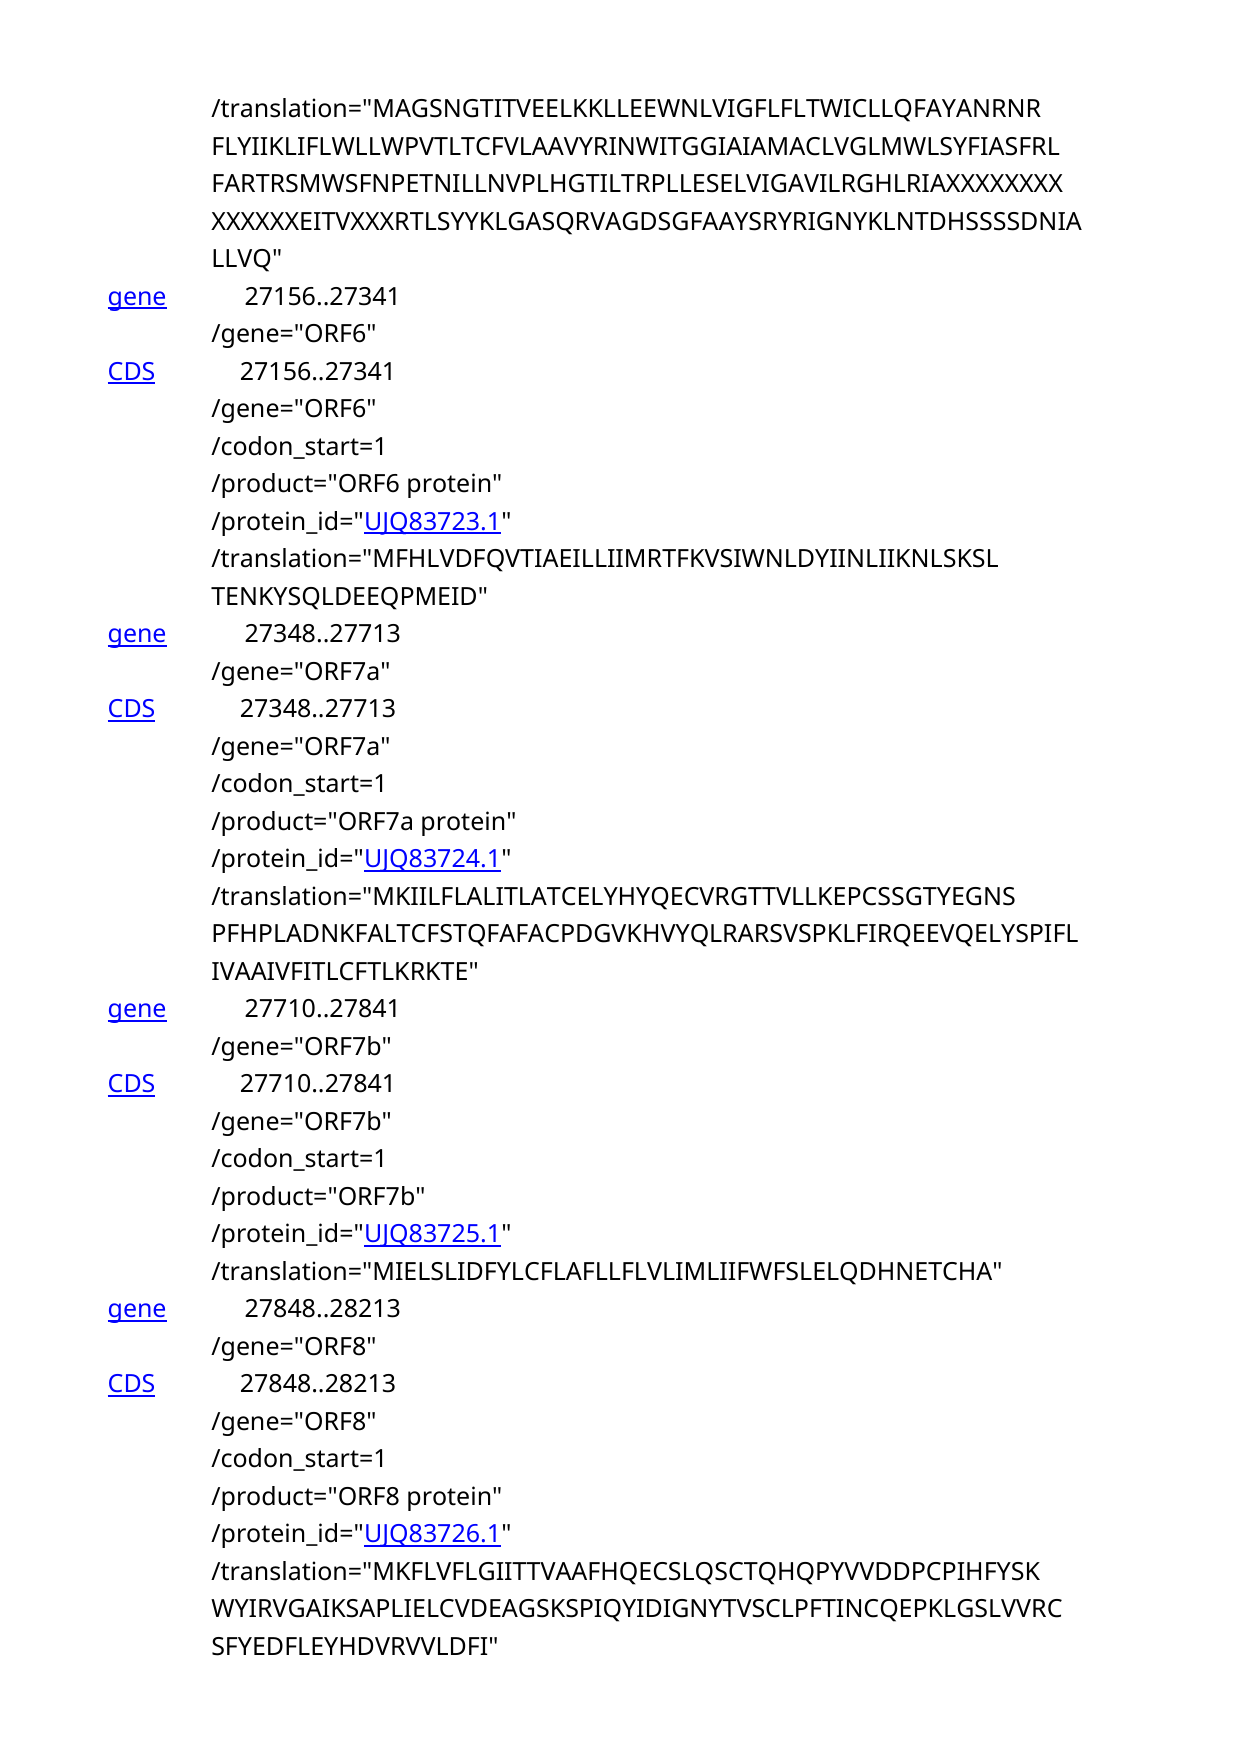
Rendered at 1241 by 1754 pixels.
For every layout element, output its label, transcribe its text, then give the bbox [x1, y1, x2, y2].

text /gene="ORF7b" [75, 1102, 1165, 1139]
text /protein_id="UJQ83723.1" [75, 502, 1165, 539]
text SFYEDFLEYHDVRVVLDFI" [75, 1627, 1165, 1664]
text /gene="ORF7a" [75, 727, 1165, 764]
text /gene="ORF6" [75, 389, 1165, 427]
text /gene="ORF7b" [75, 1027, 1165, 1064]
text /product="ORF7b" [75, 1177, 1165, 1214]
text FLYIIKLIFLWLLWPVTLTCFVLAAVYRINWITGGIAIAMACLVGLMWLSYFIASFRL [75, 127, 1165, 164]
text /translation="MKIILFLALITLATCELYHYQECVRGTTVLLKEPCSSGTYEGNS [75, 877, 1165, 914]
text WYIRVGAIKSAPLIELCVDEAGSKSPIQYIDIGNYTVSCLPFTINCQEPKLGSLVVRC [75, 1589, 1165, 1627]
text CDS 27348..27713 [75, 689, 1165, 727]
text /translation="MAGSNGTITVEELKKLLEEWNLVIGFLFLTWICLLQFAYANRNR [75, 89, 1165, 127]
text FARTRSMWSFNPETNILLNVPLHGTILTRPLLESELVIGAVILRGHLRIAXXXXXXXX [75, 164, 1165, 202]
text /protein_id="UJQ83724.1" [75, 839, 1165, 877]
text TENKYSQLDEEQPMEID" [75, 577, 1165, 614]
text IVAAIVFITLCFTLKRKTE" [75, 952, 1165, 989]
text /product="ORF8 protein" [75, 1477, 1165, 1514]
text XXXXXXEITVXXXRTLSYYKLGASQRVAGDSGFAAYSRYRIGNYKLNTDHSSSSDNIA [75, 202, 1165, 239]
text CDS 27848..28213 [75, 1364, 1165, 1402]
text gene 27848..28213 [75, 1289, 1165, 1327]
text /product="ORF7a protein" [75, 802, 1165, 839]
text /translation="MFHLVDFQVTIAEILLIIMRTFKVSIWNLDYIINLIIKNLSKSL [75, 539, 1165, 577]
text CDS 27156..27341 [75, 352, 1165, 389]
text gene 27348..27713 [75, 614, 1165, 652]
text /codon_start=1 [75, 427, 1165, 464]
text /product="ORF6 protein" [75, 464, 1165, 502]
text /gene="ORF7a" [75, 652, 1165, 689]
text /gene="ORF8" [75, 1327, 1165, 1364]
text /protein_id="UJQ83726.1" [75, 1514, 1165, 1552]
text /codon_start=1 [75, 1439, 1165, 1477]
text /protein_id="UJQ83725.1" [75, 1214, 1165, 1252]
text /codon_start=1 [75, 764, 1165, 802]
text CDS 27710..27841 [75, 1064, 1165, 1102]
text gene 27156..27341 [75, 277, 1165, 314]
text PFHPLADNKFALTCFSTQFAFACPDGVKHVYQLRARSVSPKLFIRQEEVQELYSPIFL [75, 914, 1165, 952]
text /translation="MIELSLIDFYLCFLAFLLFLVLIMLIIFWFSLELQDHNETCHA" [75, 1252, 1165, 1289]
text /gene="ORF8" [75, 1402, 1165, 1439]
text /translation="MKFLVFLGIITTVAAFHQECSLQSCTQHQPYVVDDPCPIHFYSK [75, 1552, 1165, 1589]
text LLVQ" [75, 239, 1165, 277]
text /gene="ORF6" [75, 314, 1165, 352]
text /codon_start=1 [75, 1139, 1165, 1177]
text gene 27710..27841 [75, 989, 1165, 1027]
